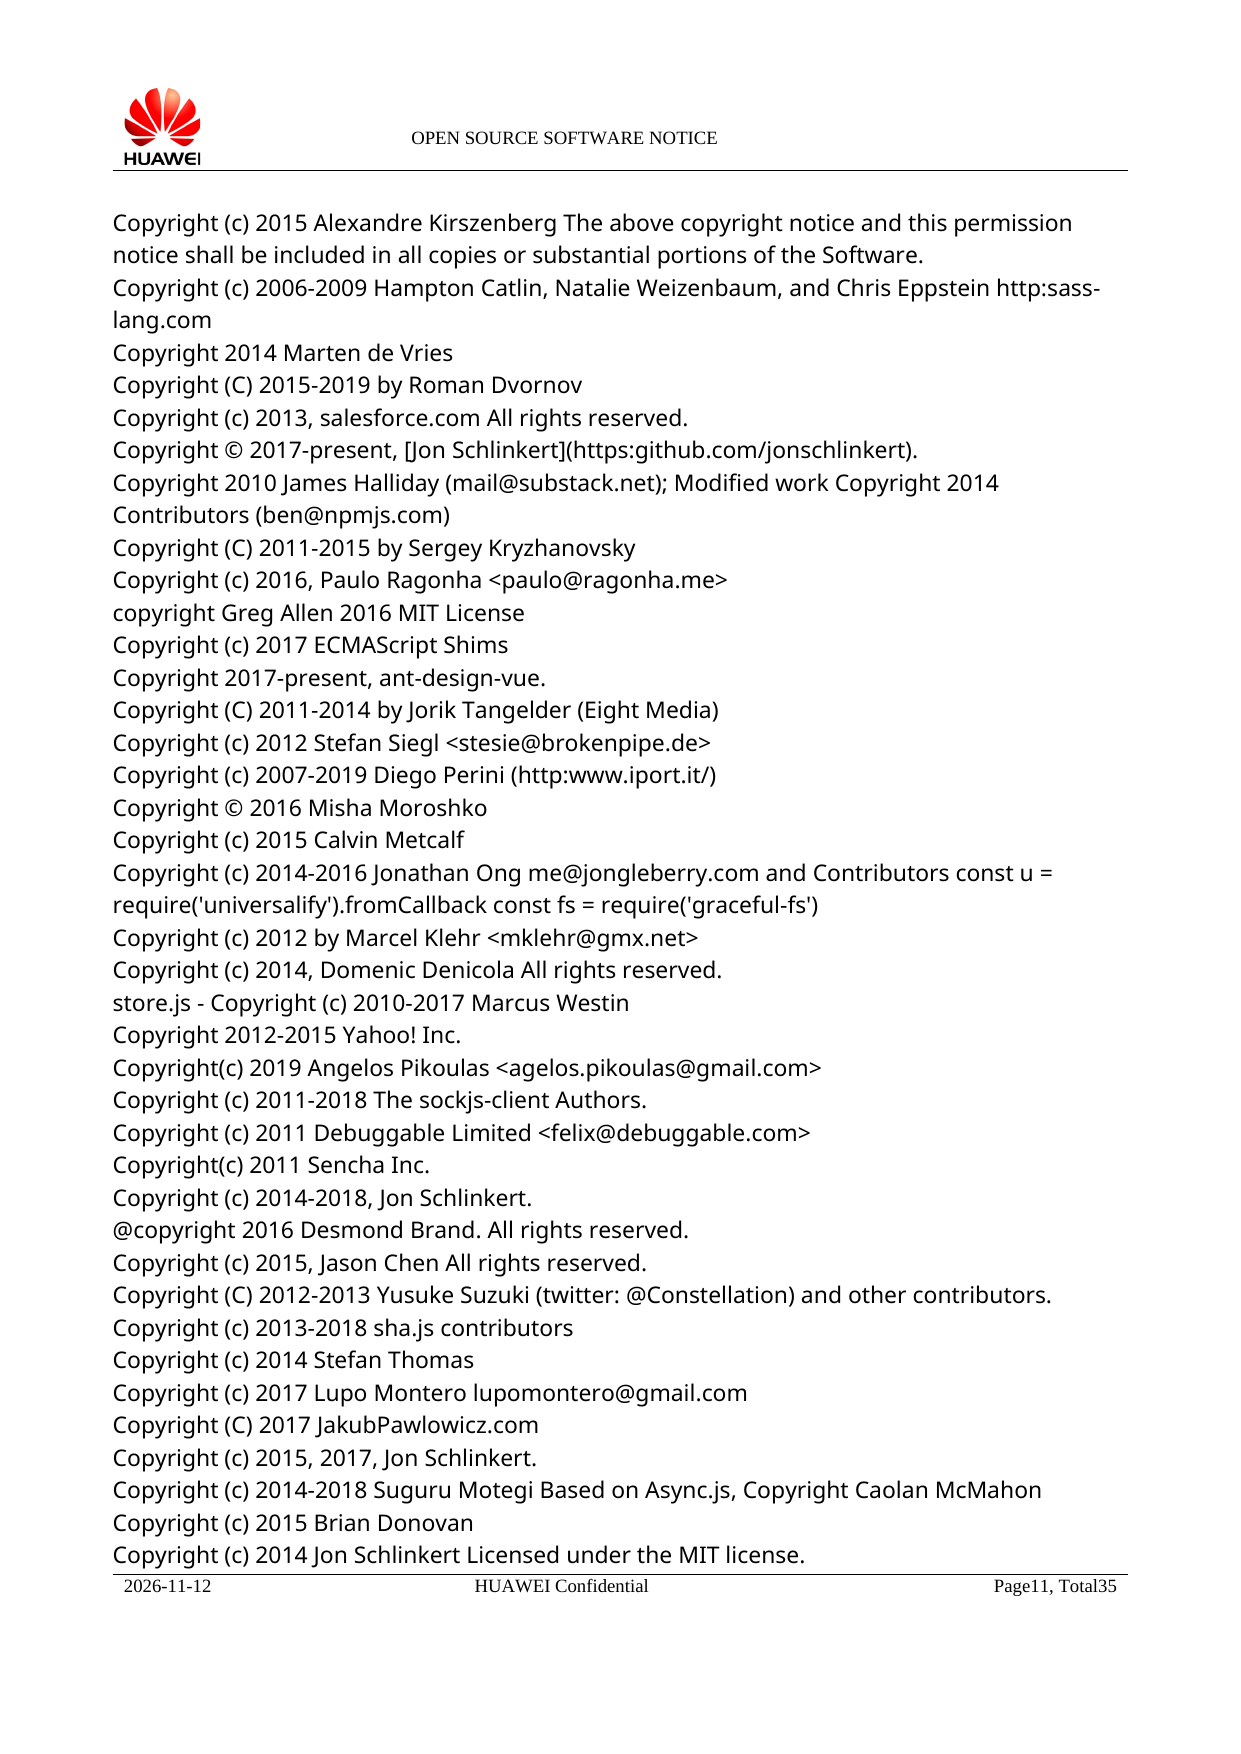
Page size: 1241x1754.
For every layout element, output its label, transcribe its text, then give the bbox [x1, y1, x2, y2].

picture [124, 88, 201, 165]
